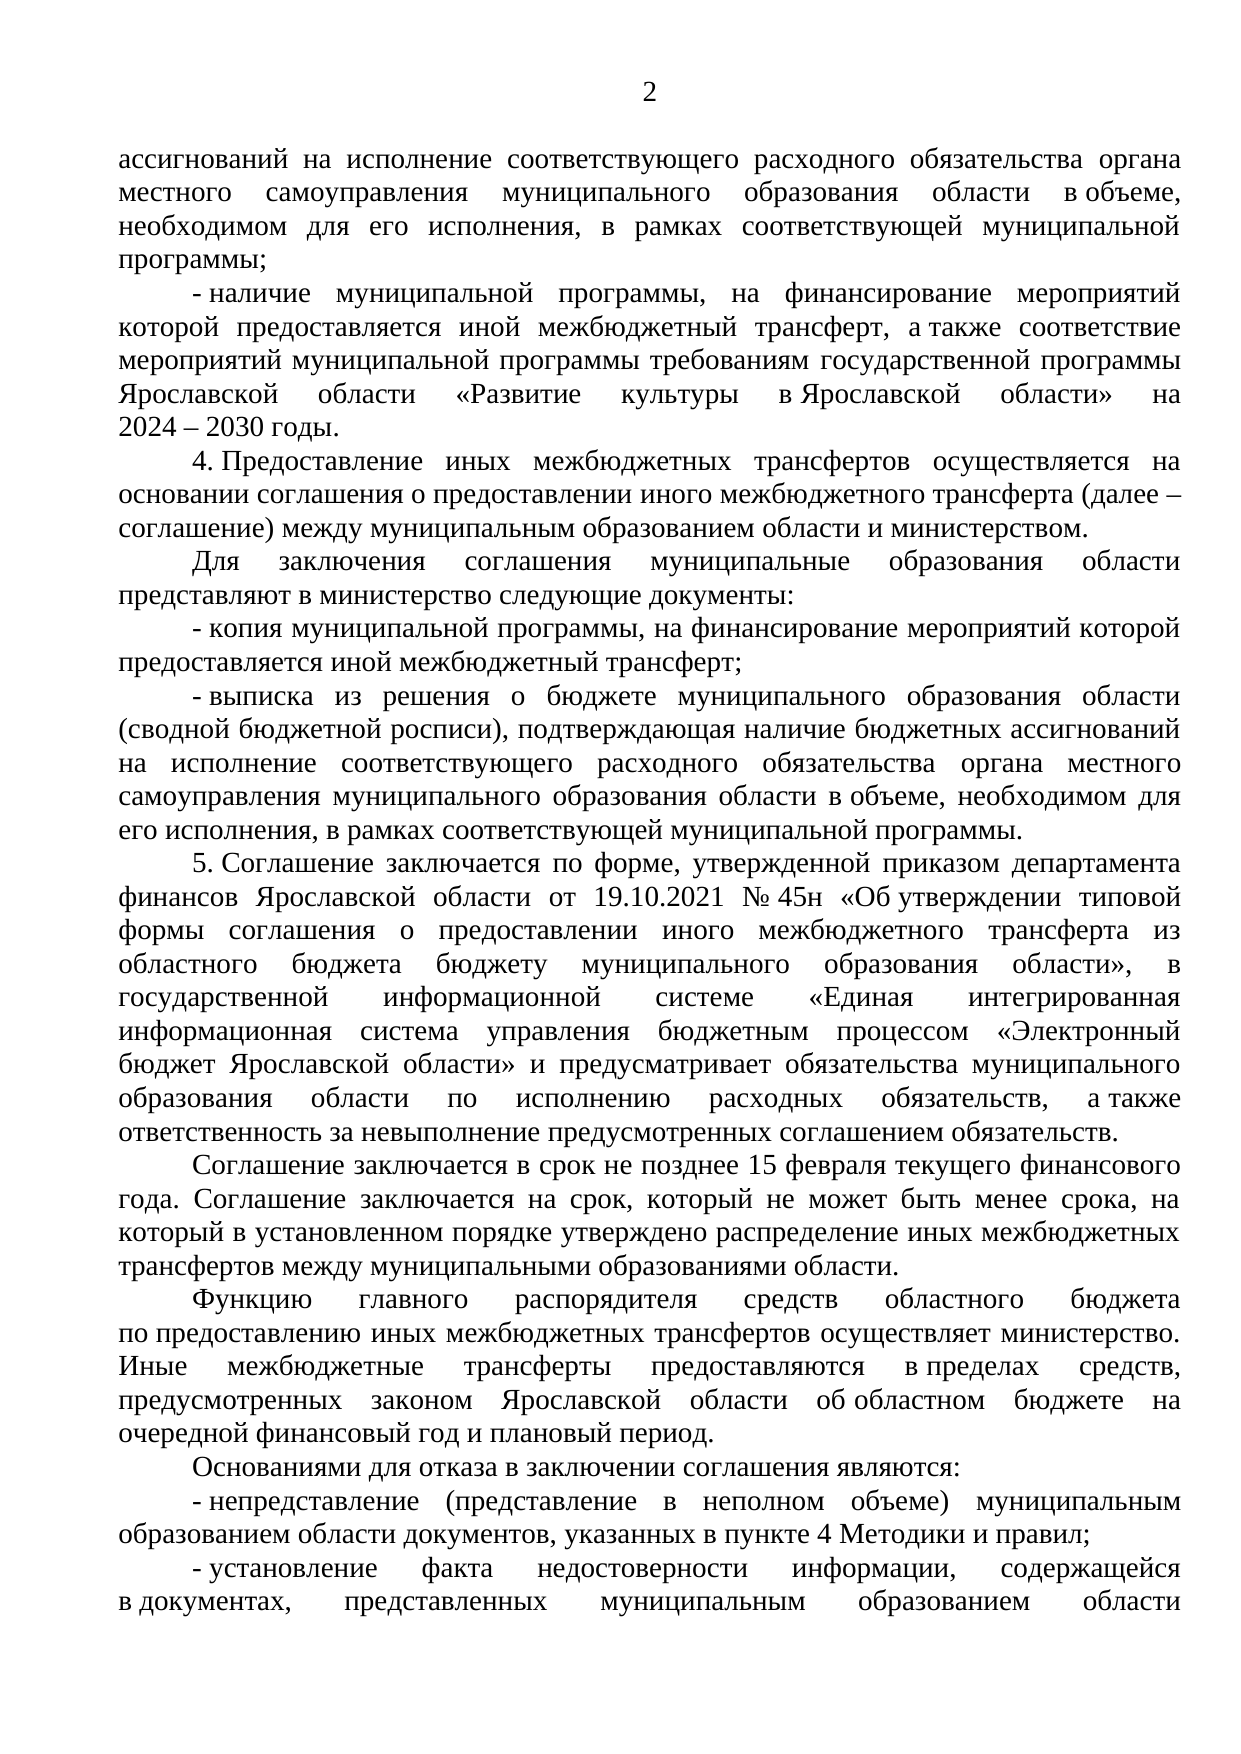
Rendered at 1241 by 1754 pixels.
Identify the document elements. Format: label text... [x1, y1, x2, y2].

text - выписка из решения о бюджете муниципального образования области (сводной бюджетной росписи), подтверждающая наличие бюджетных ассигнований на исполнение соответствующего расходного обязательства органа местного самоуправления муниципального образования области в объеме, необходимом для его исполнения, в рамках соответствующей муниципальной программы. [118, 678, 1181, 845]
text - непредставление (представление в неполном объеме) муниципальным образованием области документов, указанных в пункте 4 Методики и правил; [118, 1483, 1181, 1550]
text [118, 1550, 1181, 1617]
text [118, 141, 1181, 275]
text Для заключения соглашения муниципальные образования области представляют в министерство следующие документы: [118, 543, 1181, 611]
text 5. Соглашение заключается по форме, утвержденной приказом департамента финансов Ярославской области от 19.10.2021 № 45н «Об утверждении типовой формы соглашения о предоставлении иного межбюджетного трансферта из областного бюджета бюджету муниципального образования области», в государственной информационной системе «Единая интегрированная информационная система управления бюджетным процессом «Электронный бюджет Ярославской области» и предусматривает обязательства муниципального образования области по исполнению расходных обязательств, а также ответственность за невыполнение предусмотренных соглашением обязательств. [118, 845, 1181, 1147]
text 4. Предоставление иных межбюджетных трансфертов осуществляется на основании соглашения о предоставлении иного межбюджетного трансферта (далее – соглашение) между муниципальным образованием области и министерством. [118, 443, 1181, 543]
text Функцию главного распорядителя средств областного бюджета по предоставлению иных межбюджетных трансфертов осуществляет министерство. Иные межбюджетные трансферты предоставляются в пределах средств, предусмотренных законом Ярославской области об областном бюджете на очередной финансовый год и плановый период. [118, 1281, 1181, 1449]
text - наличие муниципальной программы, на финансирование мероприятий которой предоставляется иной межбюджетный трансферт, а также соответствие мероприятий муниципальной программы требованиям государственной программы Ярославской области «Развитие культуры в Ярославской области» на 2024 – 2030 годы. [118, 275, 1181, 443]
text Основаниями для отказа в заключении соглашения являются: [118, 1449, 1181, 1483]
text - копия муниципальной программы, на финансирование мероприятий которой предоставляется иной межбюджетный трансферт; [118, 611, 1181, 678]
text Соглашение заключается в срок не позднее 15 февраля текущего финансового года. Соглашение заключается на срок, который не может быть менее срока, на который в установленном порядке утверждено распределение иных межбюджетных трансфертов между муниципальными образованиями области. [118, 1147, 1181, 1281]
